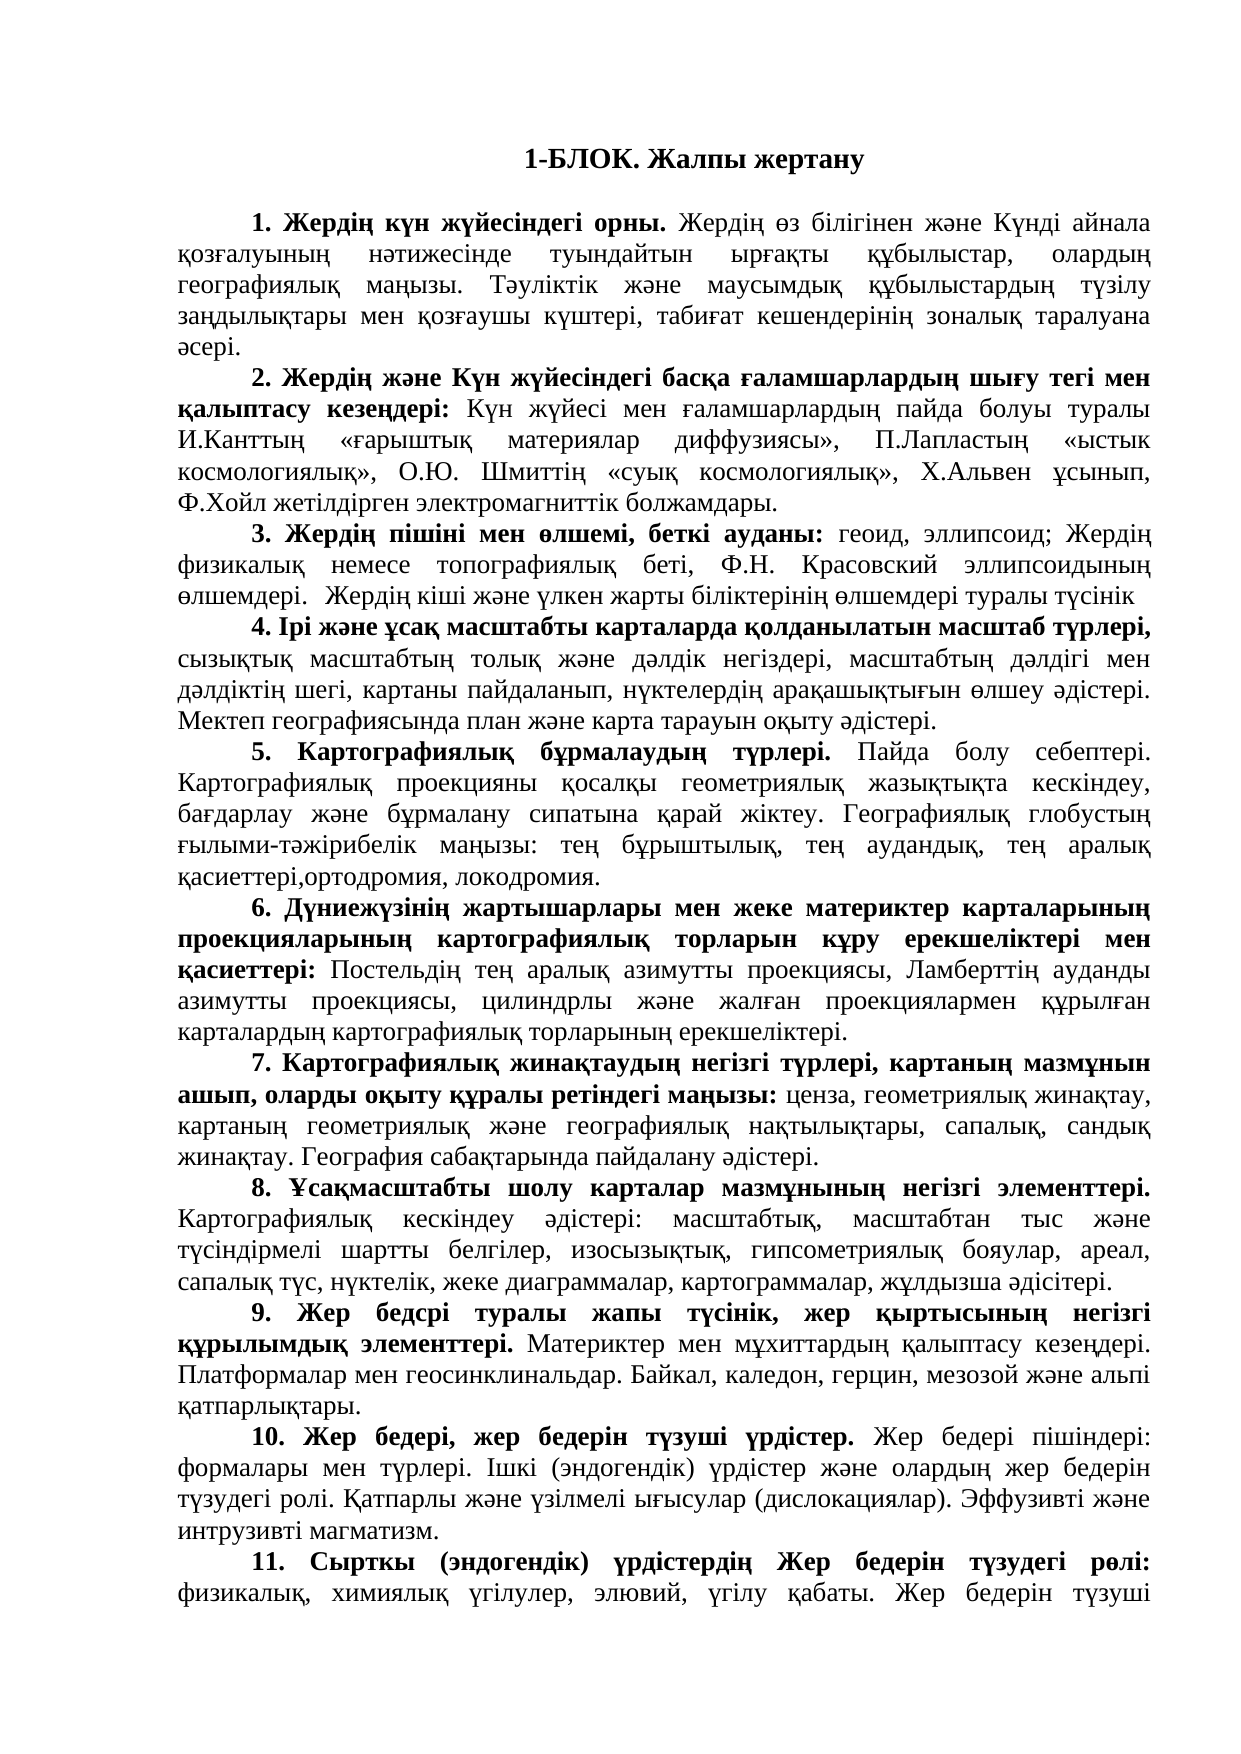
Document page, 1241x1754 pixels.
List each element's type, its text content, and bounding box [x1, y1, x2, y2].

text 2. Жердің және Күн жүйесіндегі басқа ғаламшарлардың шығу тегі мен қалыптасу кезеңдері: Күн жүйесі мен ғаламшарлардың пайда болуы туралы И.Канттың «ғарыштық материялар диффузиясы», П.Лапластың «ыстык космологиялық», О.Ю. Шмиттің «суық космологиялық», Х.Альвен ұсынып, Ф.Хойл жетілдірген электромагниттік болжамдары. [177, 361, 1152, 517]
text 1-БЛОК. Жалпы жертану [177, 141, 1152, 174]
text 9. Жер бедсрі туралы жапы түсінік, жер қыртысының негізгі құрылымдық элементтері. Материктер мен мұхиттардың қалыптасу кезеңдері. Платформалар мен геосинклинальдар. Байкал, каледон, герцин, мезозой және альпі қатпарлықтары. [177, 1296, 1152, 1420]
text 4. Ірі және ұсақ масштабты карталарда қолданылатын масштаб түрлері, сызықтық масштабтың толық және дәлдік негіздері, масштабтың дәлдігі мен дәлдіктің шегi, картаны пайдаланып, нүктелердің арақашықтығын өлшеу әдістері. Мектеп географиясында план және карта тарауын оқыту әдістері. [177, 611, 1152, 735]
text 3. Жердің пішіні мен өлшемі, беткі ауданы: геоид, эллипсоид; Жердің физикалық немесе топографиялық беті, Ф.Н. Красовский эллипсоидының өлшемдері. Жердің кіші және үлкен жарты біліктерінің өлшемдері туралы түсінік [177, 517, 1152, 611]
text 8. Ұсақмасштабты шолу карталар мазмұнының негізгі элементтері. Картографиялық кескіндеу әдістері: масштабтық, масштабтан тыс және түсіндірмелі шартты белгілер, изосызықтық, гипсометриялық бояулар, ареал, сапалық түс, нүктелік, жеке диаграммалар, картограммалар, жұлдызша әдісітері. [177, 1171, 1152, 1296]
text 10. Жер бедері, жер бедерін түзуші үрдістер. Жер бедері пішіндері: формалары мен түрлері. Ішкі (эндогендік) үрдістер және олардың жер бедерін түзудегі poлi. Қатпарлы және үзілмелі ығысулар (дислокациялар). Эффузивті және интрузивті магматизм. [177, 1420, 1152, 1545]
text 7. Картографиялық жинақтаудың негізгі түрлері, картаның мазмұнын ашып, оларды оқыту құралы ретіндегі маңызы: ценза, геометриялық жинақтау, картаның геометриялық және географиялық нақтылықтары, сапалық, сандық жинақтау. География сабақтарында пайдалану әдістері. [177, 1047, 1152, 1171]
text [177, 1545, 1152, 1607]
text 5. Картографиялық бұрмалаудың түрлері. Пайда болу себептері. Картографиялық проекцияны қосалқы геометриялық жазықтықта кескіндеу, бағдарлау және бұрмалану сипатына қарай жіктеу. Географиялық глобустың ғылыми-тәжірибелік маңызы: тең бұрыштылық, тең аудандық, тең аралық қасиеттері,ортодромия, локодромия. [177, 735, 1152, 891]
text 1. Жердің күн жүйесіндегі орны. Жердің өз білігінен және Күнді айнала қозғалуының нәтижесінде туындайтын ырғақты құбылыстар, олардың географиялық маңызы. Тәуліктік және маусымдық құбылыстардың түзілу заңдылықтары мен қозғаушы күштері, табиғат кешендерінің зоналық таралуана әсері. [177, 206, 1152, 361]
text 6. Дүниежүзінің жартышарлары мен жеке материктер карталарының проекцияларының картографиялық торларын кұру ерекшеліктері мен қасиеттері: Постельдің тең аралық азимутты проекциясы, Ламберттің ауданды азимутты проекциясы, цилиндрлы және жалған проекциялармен құрылған карталардың картографиялық торларының ерекшеліктері. [177, 891, 1152, 1047]
